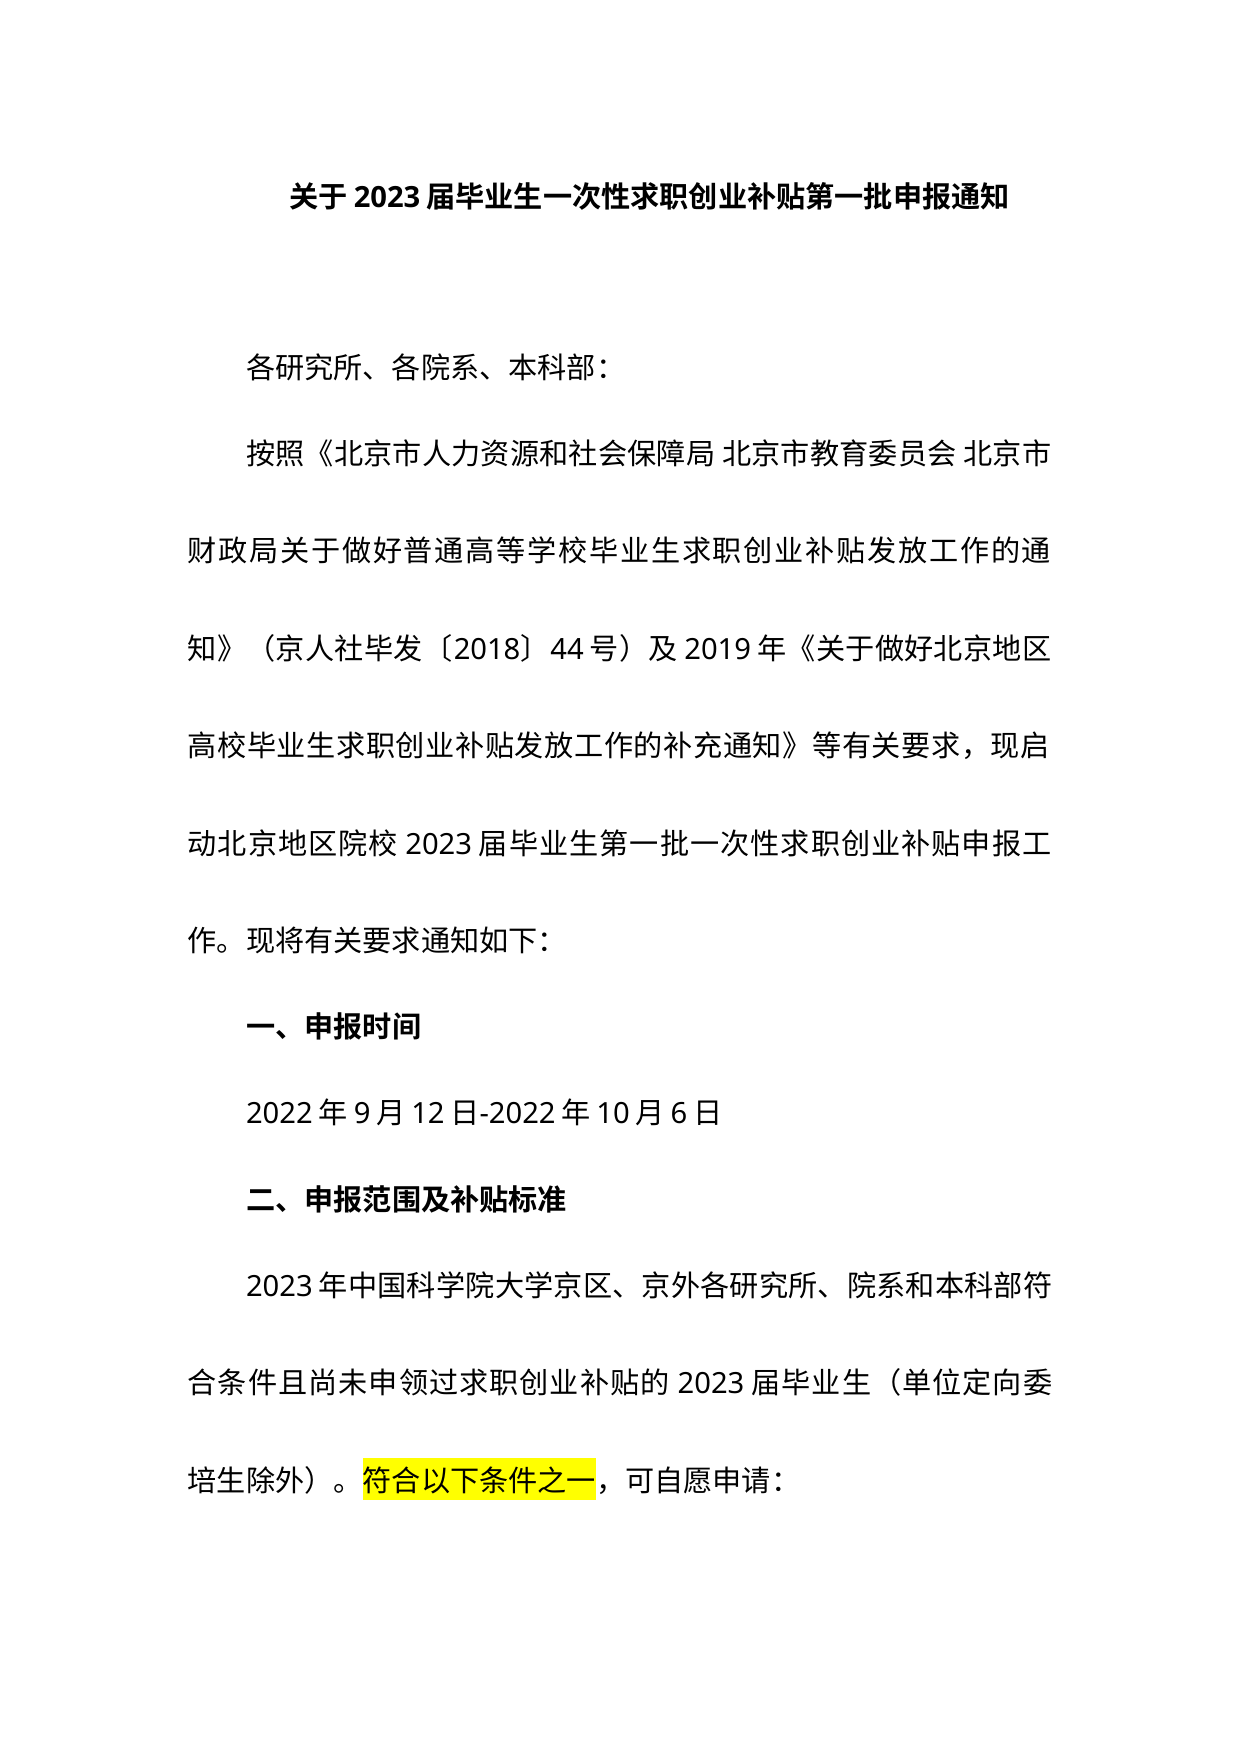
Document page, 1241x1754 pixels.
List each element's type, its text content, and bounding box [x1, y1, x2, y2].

text 各研究所、各院系、本科部： [187, 333, 1053, 398]
text 二、申报范围及补贴标准 [187, 1165, 1053, 1230]
text 一、申报时间 [187, 993, 1053, 1058]
text 2023年中国科学院大学京区、京外各研究所、院系和本科部符合条件且尚未申领过求职创业补贴的2023届毕业生（单位定向委培生除外）。符合以下条件之一，可自愿申请： [187, 1251, 1053, 1511]
text 关于2023届毕业生一次性求职创业补贴第一批申报通知 [187, 162, 1053, 227]
text 按照《北京市人力资源和社会保障局 北京市教育委员会 北京市财政局关于做好普通高等学校毕业生求职创业补贴发放工作的通知》（京人社毕发〔2018〕44号）及2019年《关于做好北京地区高校毕业生求职创业补贴发放工作的补充通知》等有关要求，现启动北京地区院校2023届毕业生第一批一次性求职创业补贴申报工作。现将有关要求通知如下： [187, 419, 1053, 972]
text 2022年9月12日-2022年10月6日 [187, 1079, 1053, 1144]
